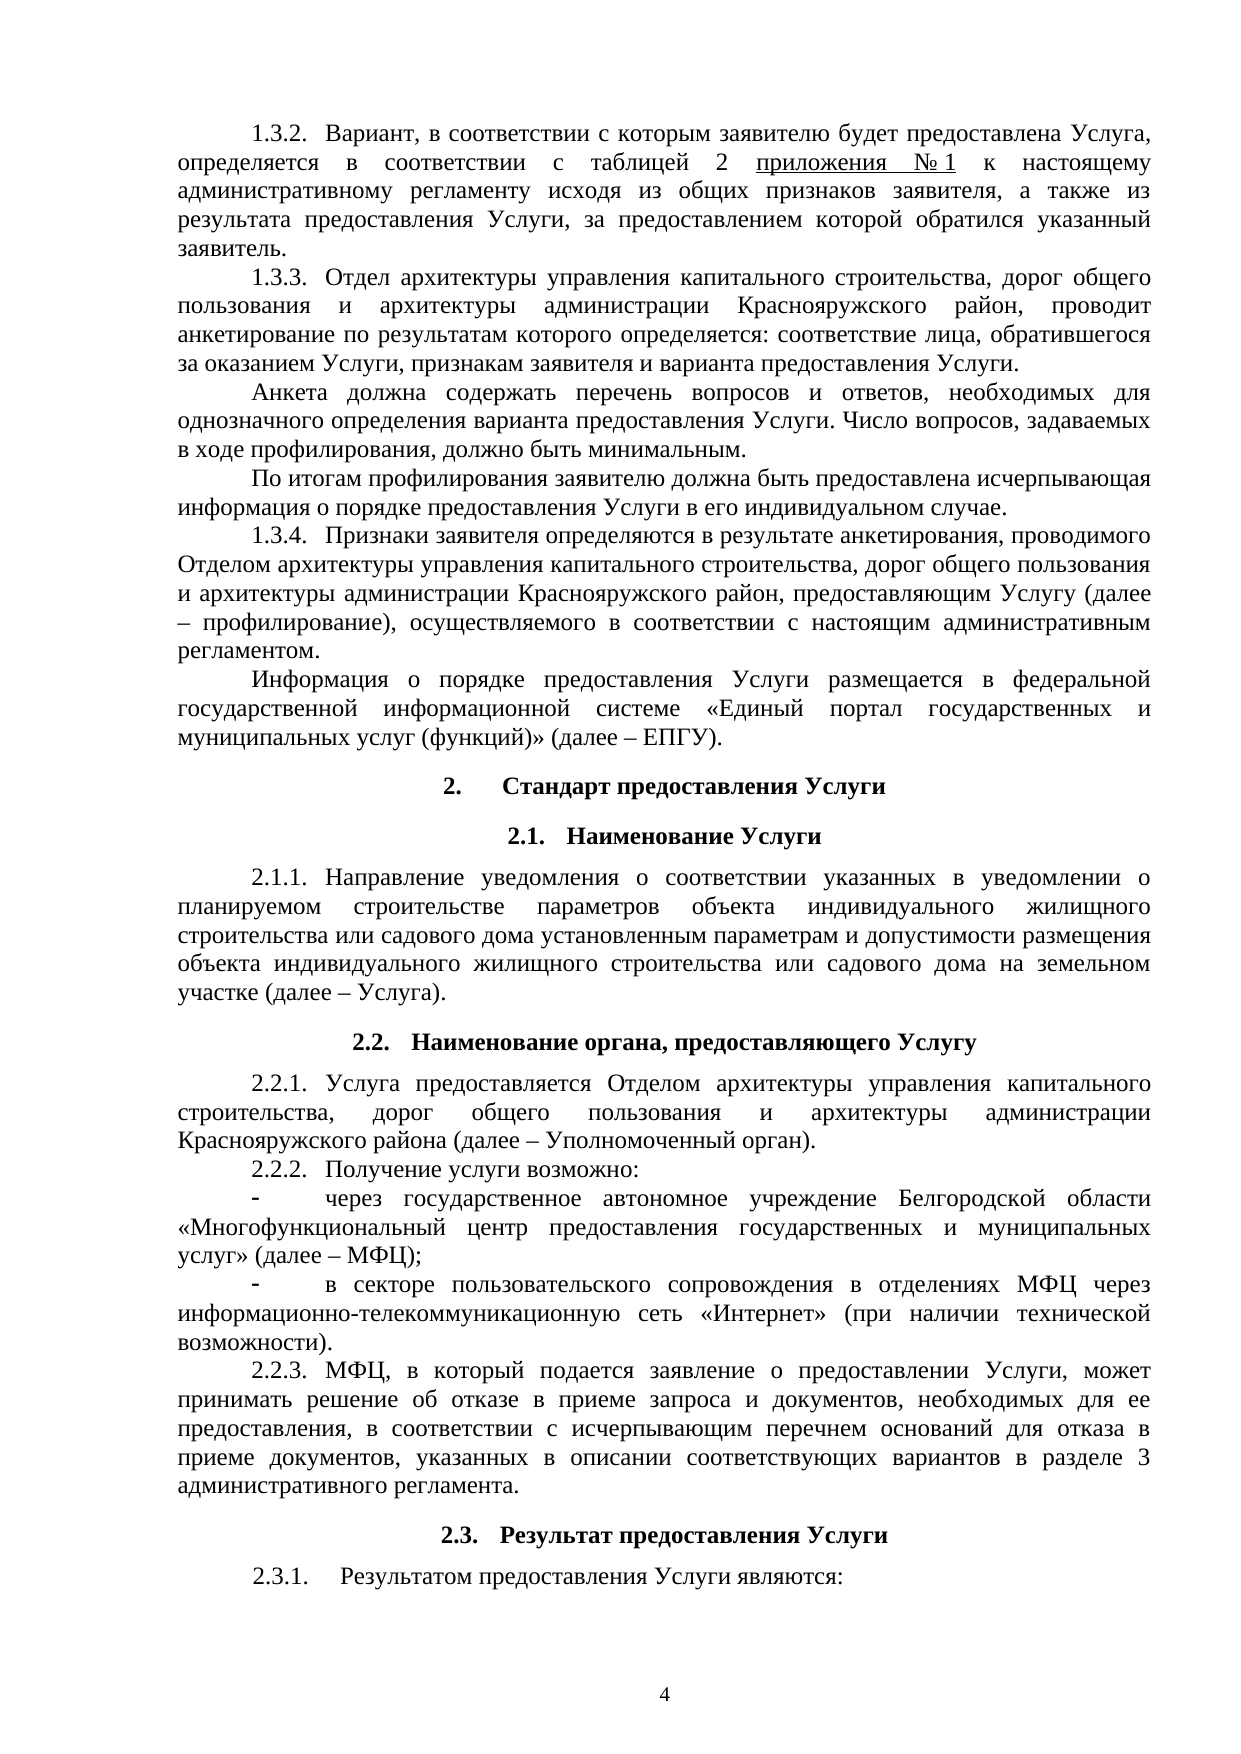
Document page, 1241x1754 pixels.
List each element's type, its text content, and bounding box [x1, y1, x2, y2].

text По итогам профилирования заявителю должна быть предоставлена исчерпывающая информация о порядке предоставления Услуги в его индивидуальном случае. [177, 463, 1152, 521]
list Отдел архитектуры управления капитального строительства, дорог общего пользования и архитектуры администрации Краснояружского район, проводит анкетирование по результатам которого определяется: соответствие лица, обратившегося за оказанием Услуги, признакам заявителя и варианта предоставления Услуги. [177, 262, 1152, 377]
list Направление уведомления о соответствии указанных в уведомлении о планируемом строительстве параметров объекта индивидуального жилищного строительства или садового дома установленным параметрам и допустимости размещения объекта индивидуального жилищного строительства или садового дома на земельном участке (далее – Услуга). [177, 862, 1152, 1006]
list МФЦ, в который подается заявление о предоставлении Услуги, может принимать решение об отказе в приеме запроса и документов, необходимых для ее предоставления, в соответствии с исчерпывающим перечнем оснований для отказа в приеме документов, указанных в описании соответствующих вариантов в разделе 3 административного регламента. [177, 1356, 1152, 1499]
subtitle Результат предоставления Услуги [177, 1520, 1152, 1549]
list в секторе пользовательского сопровождения в отделениях МФЦ через информационно-телекоммуникационную сеть «Интернет» (при наличии технической возможности). [177, 1269, 1152, 1356]
list Результатом предоставления Услуги являются: [177, 1561, 1152, 1590]
text Анкета должна содержать перечень вопросов и ответов, необходимых для однозначного определения варианта предоставления Услуги. Число вопросов, задаваемых в ходе профилирования, должно быть минимальным. [177, 377, 1152, 463]
subtitle Наименование Услуги [177, 821, 1152, 850]
list Услуга предоставляется Отделом архитектуры управления капитального строительства, дорог общего пользования и архитектуры администрации Краснояружского района (далее – Уполномоченный орган). [177, 1068, 1152, 1154]
list Получение услуги возможно: [177, 1154, 1152, 1183]
list Признаки заявителя определяются в результате анкетирования, проводимого Отделом архитектуры управления капитального строительства, дорог общего пользования и архитектуры администрации Краснояружского район, предоставляющим Услугу (далее – профилирование), осуществляемого в соответствии с настоящим административным регламентом. [177, 521, 1152, 664]
list через государственное автономное учреждение Белгородской области «Многофункциональный центр предоставления государственных и муниципальных услуг» (далее – МФЦ); [177, 1183, 1152, 1269]
subtitle Наименование органа, предоставляющего Услугу [177, 1027, 1152, 1056]
list Информация о порядке предоставления Услуги размещается в федеральной государственной информационной системе «Единый портал государственных и муниципальных услуг (функций)» (далее – ЕПГУ). [177, 664, 1152, 751]
list Вариант, в соответствии с которым заявителю будет предоставлена Услуга, определяется в соответствии с таблицей 2 приложения № 1 к настоящему административному регламенту исходя из общих признаков заявителя, а также из результата предоставления Услуги, за предоставлением которой обратился указанный заявитель. [177, 118, 1152, 262]
subtitle Стандарт предоставления Услуги [177, 771, 1152, 800]
